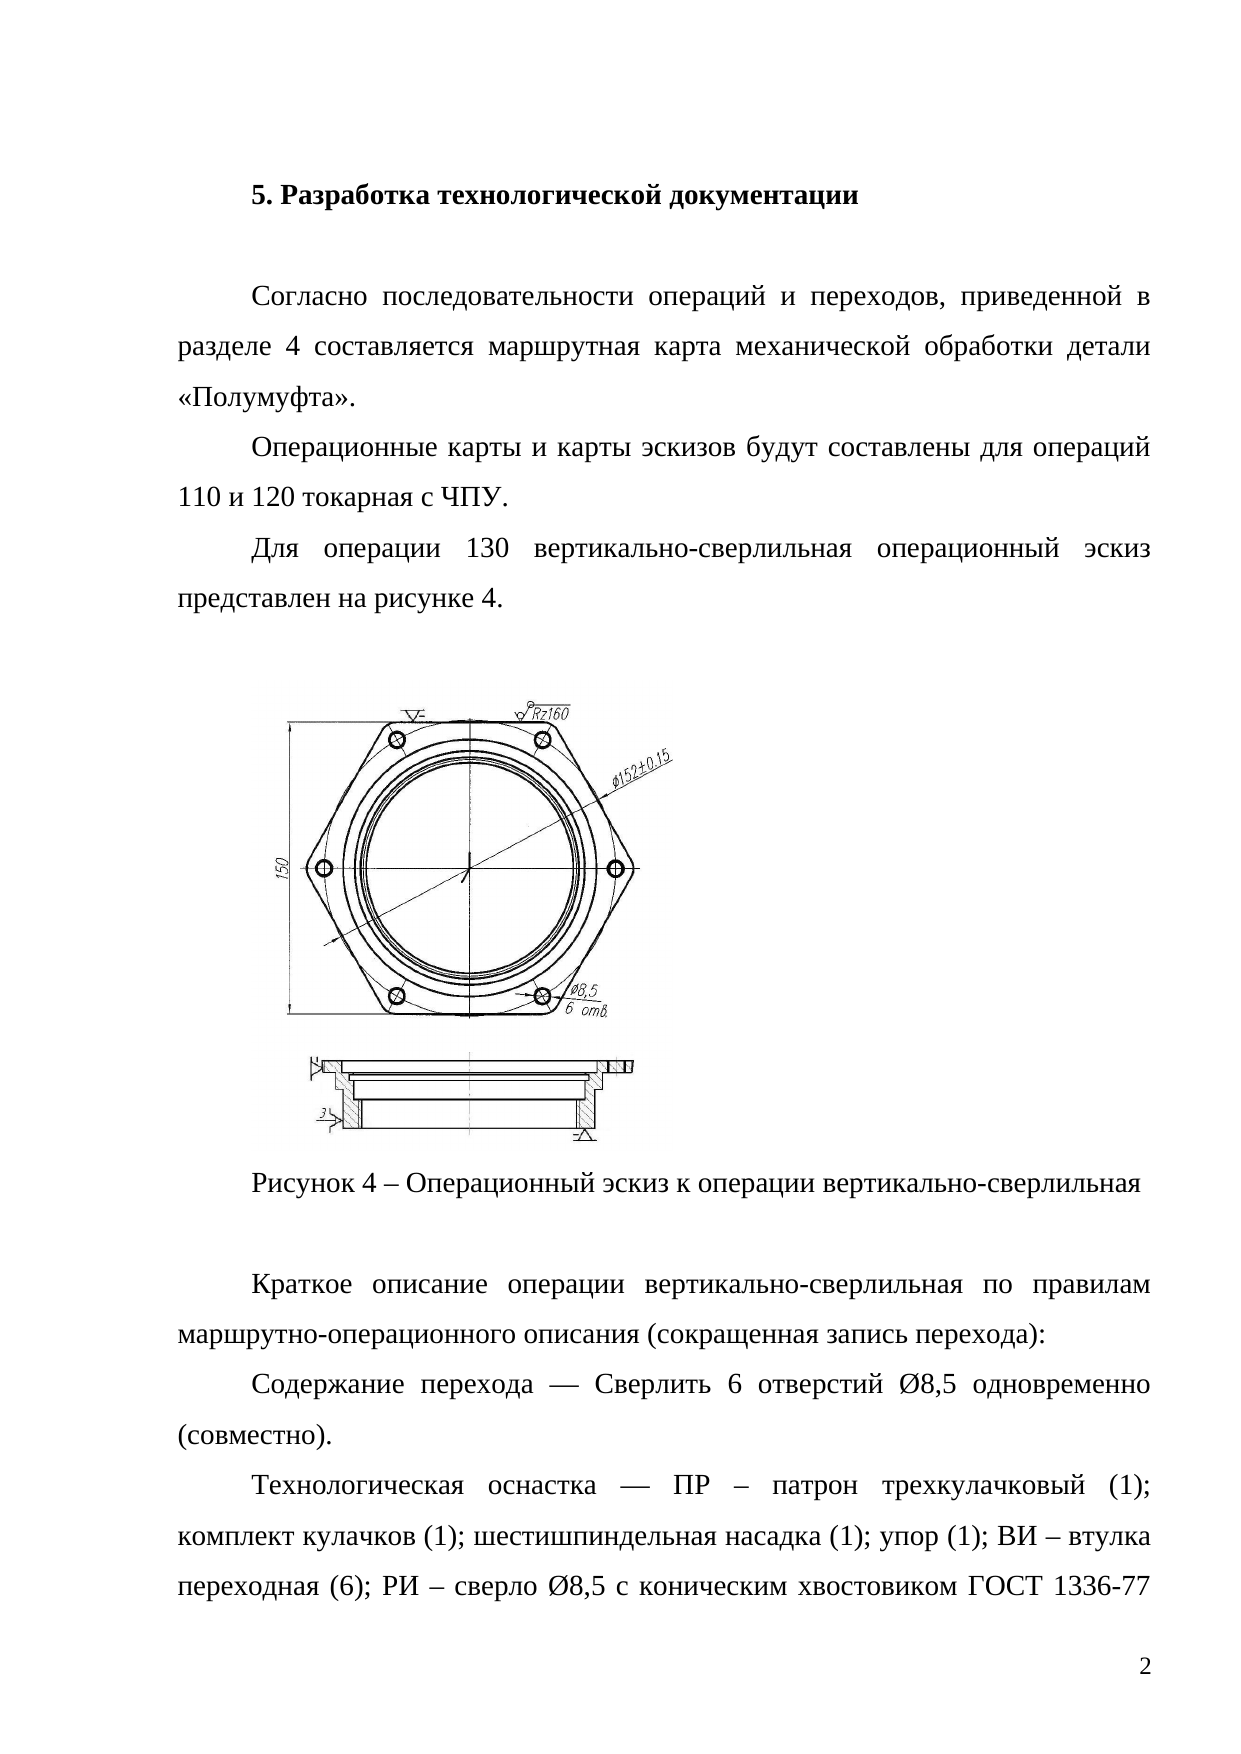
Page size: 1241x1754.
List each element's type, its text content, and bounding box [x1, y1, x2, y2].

text Краткое описание операции вертикально-сверлильная по правилам маршрутно-операционного описания (сокращенная запись перехода): [177, 1266, 1152, 1350]
list 5. Разработка технологической документации [251, 177, 1152, 211]
text Содержание перехода — Сверлить 6 отверстий Ø8,5 одновременно (совместно). [177, 1367, 1152, 1451]
text Для операции 130 вертикально-сверлильная операционный эскиз представлен на рисунке 4. [177, 530, 1152, 613]
text Рисунок 4 – Операционный эскиз к операции вертикально-сверлильная [177, 1165, 1152, 1199]
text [177, 1467, 1152, 1601]
text Операционные карты и карты эскизов будут составлены для операций 110 и 120 токарная с ЧПУ. [177, 429, 1152, 513]
picture [251, 680, 673, 1151]
text Согласно последовательности операций и переходов, приведенной в разделе 4 составляется маршрутная карта механической обработки детали «Полумуфта». [177, 278, 1152, 412]
